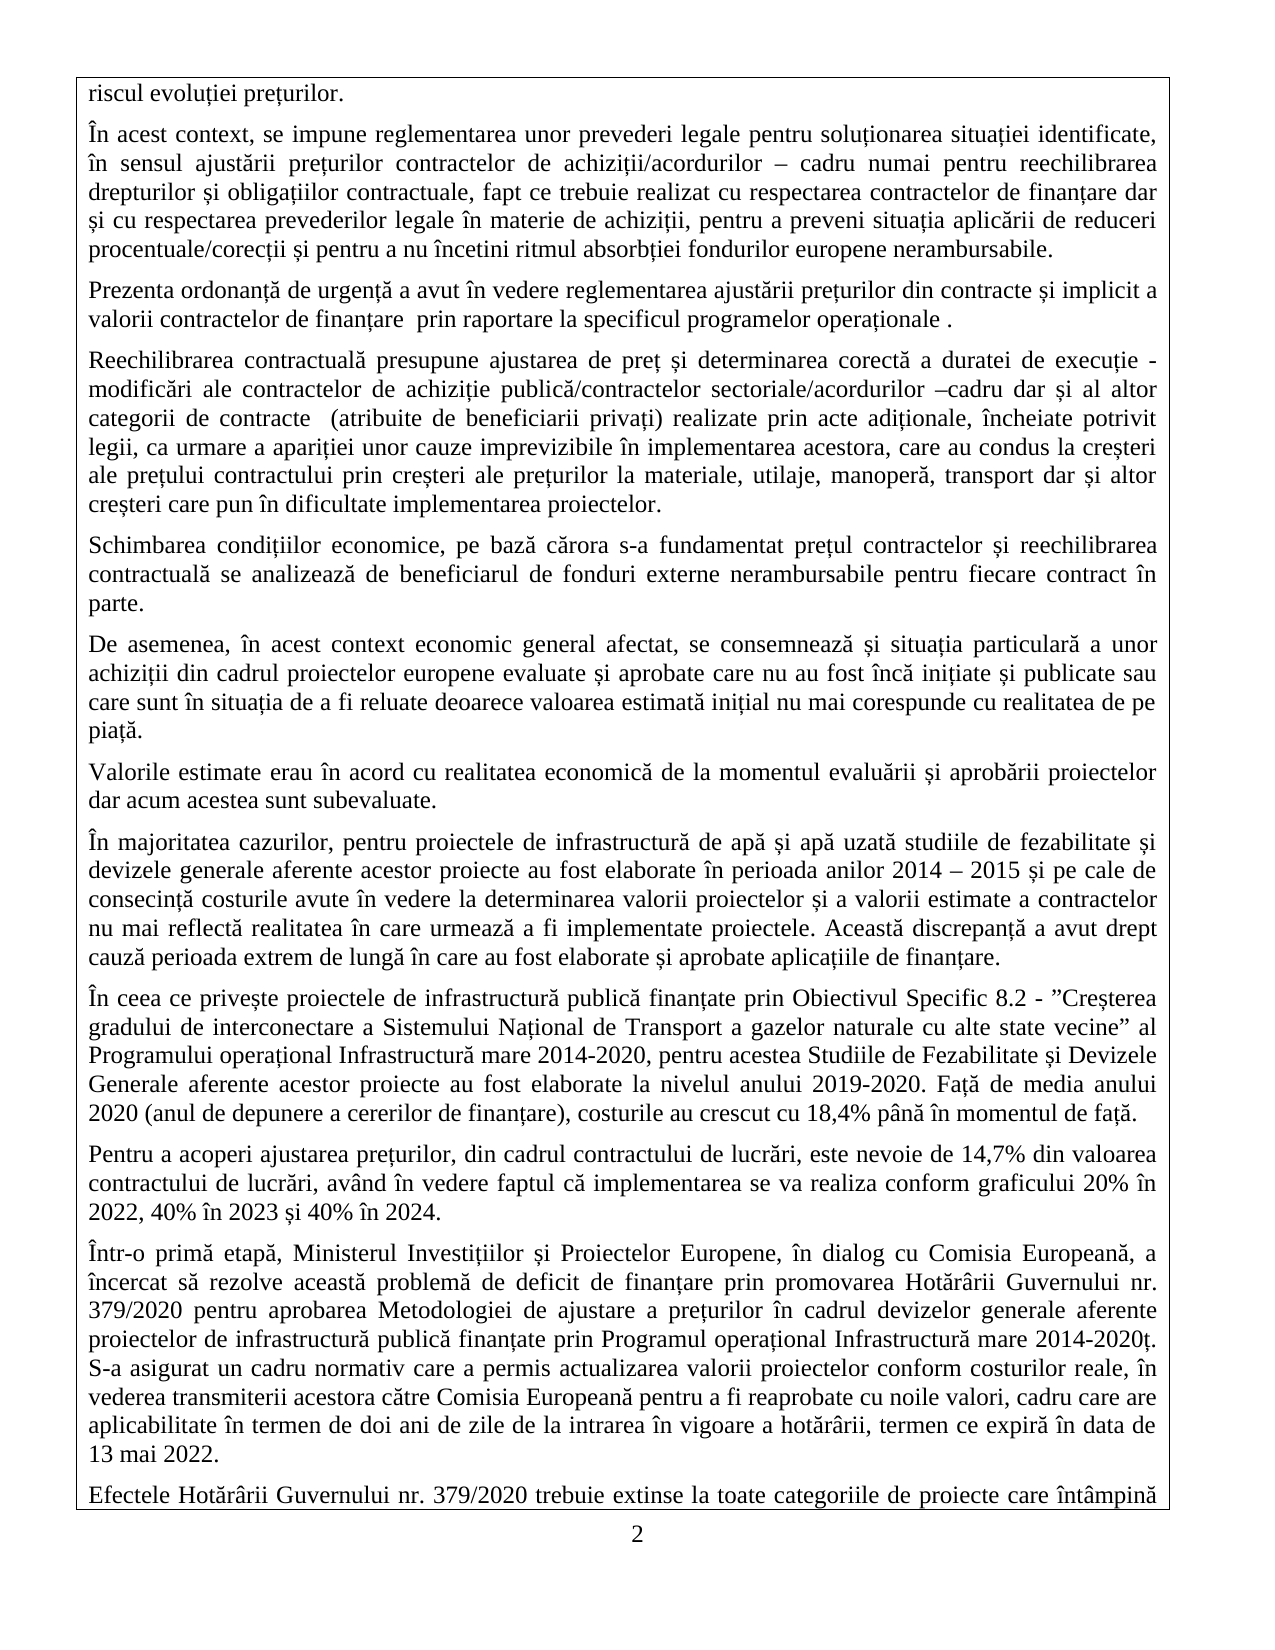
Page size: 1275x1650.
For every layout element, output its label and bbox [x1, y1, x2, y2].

table_header [77, 78, 1169, 1509]
